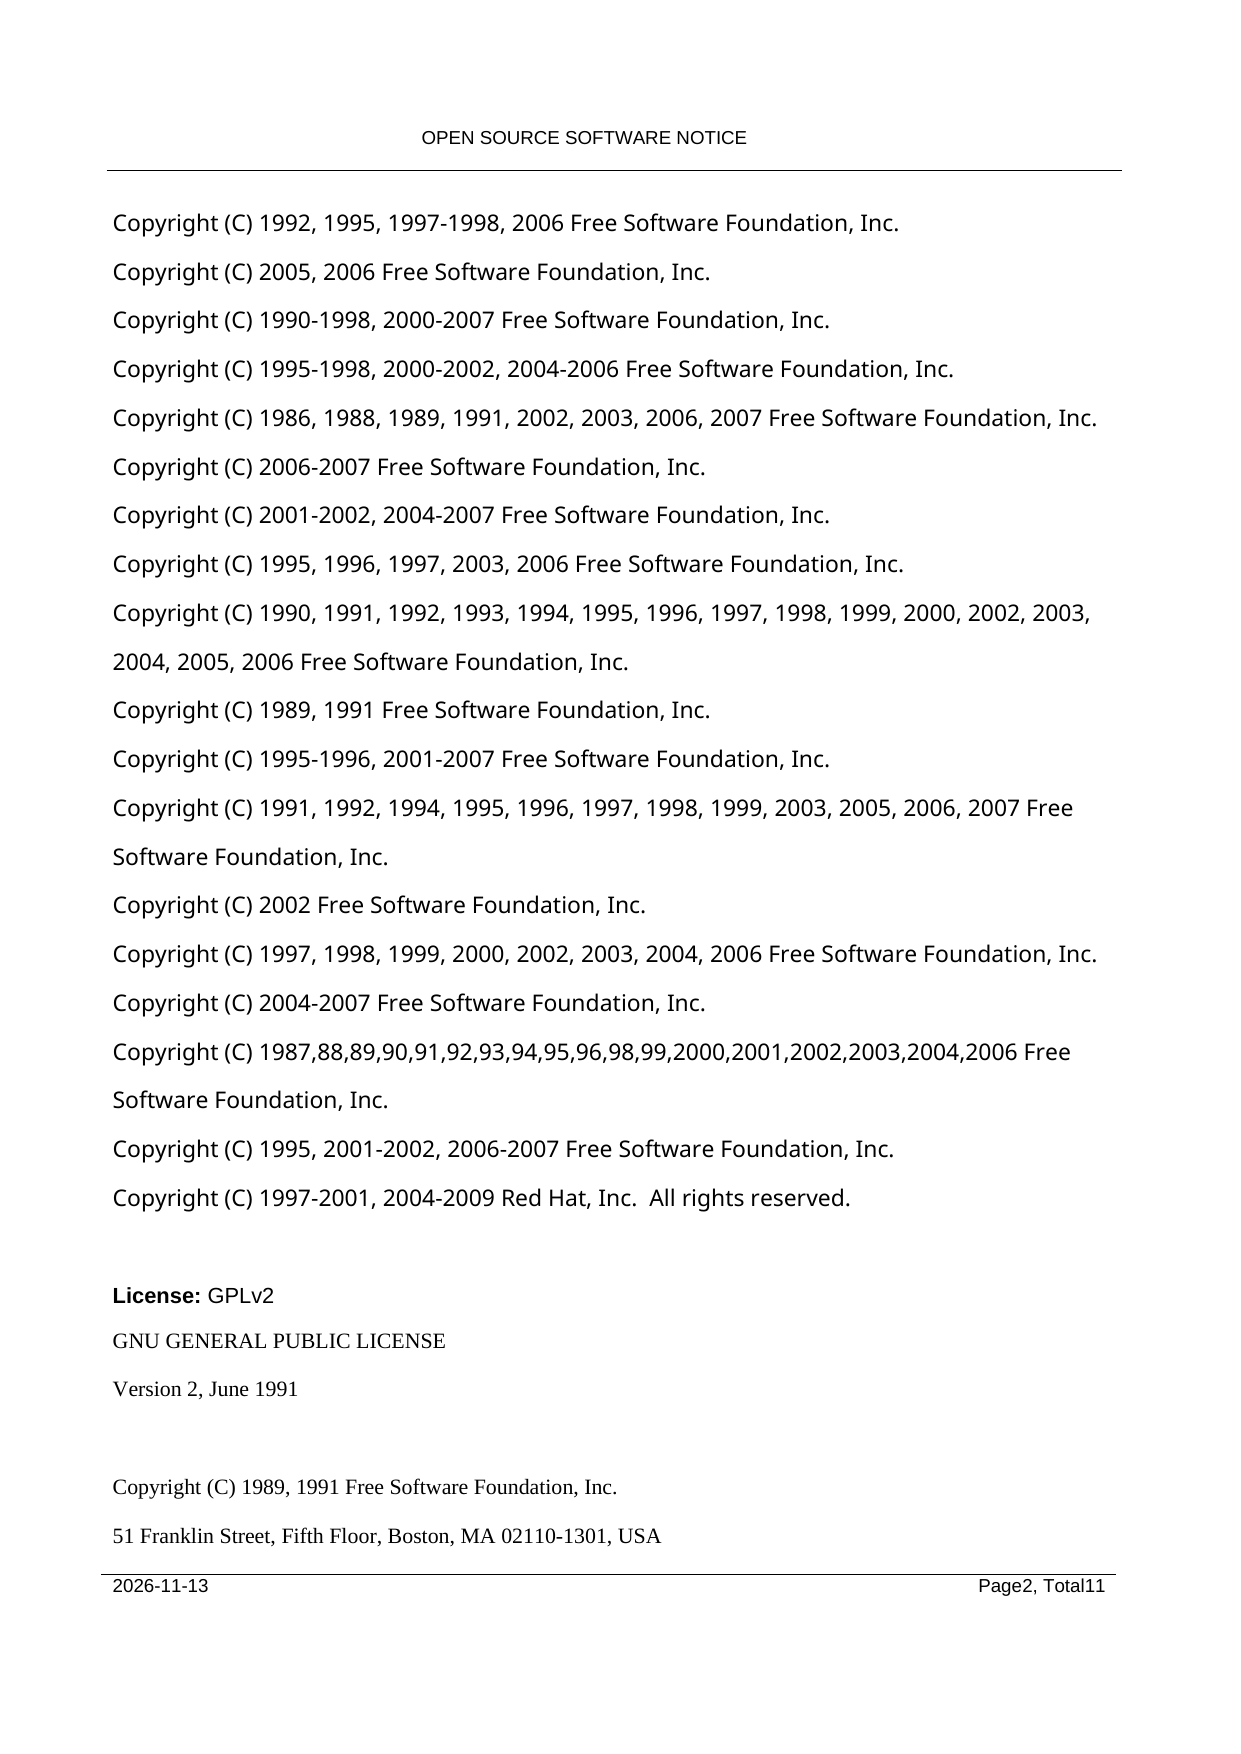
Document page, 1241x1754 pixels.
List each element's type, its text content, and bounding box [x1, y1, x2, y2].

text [112, 206, 1128, 1263]
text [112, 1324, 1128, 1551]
text License: GPLv2 [112, 1279, 1128, 1311]
